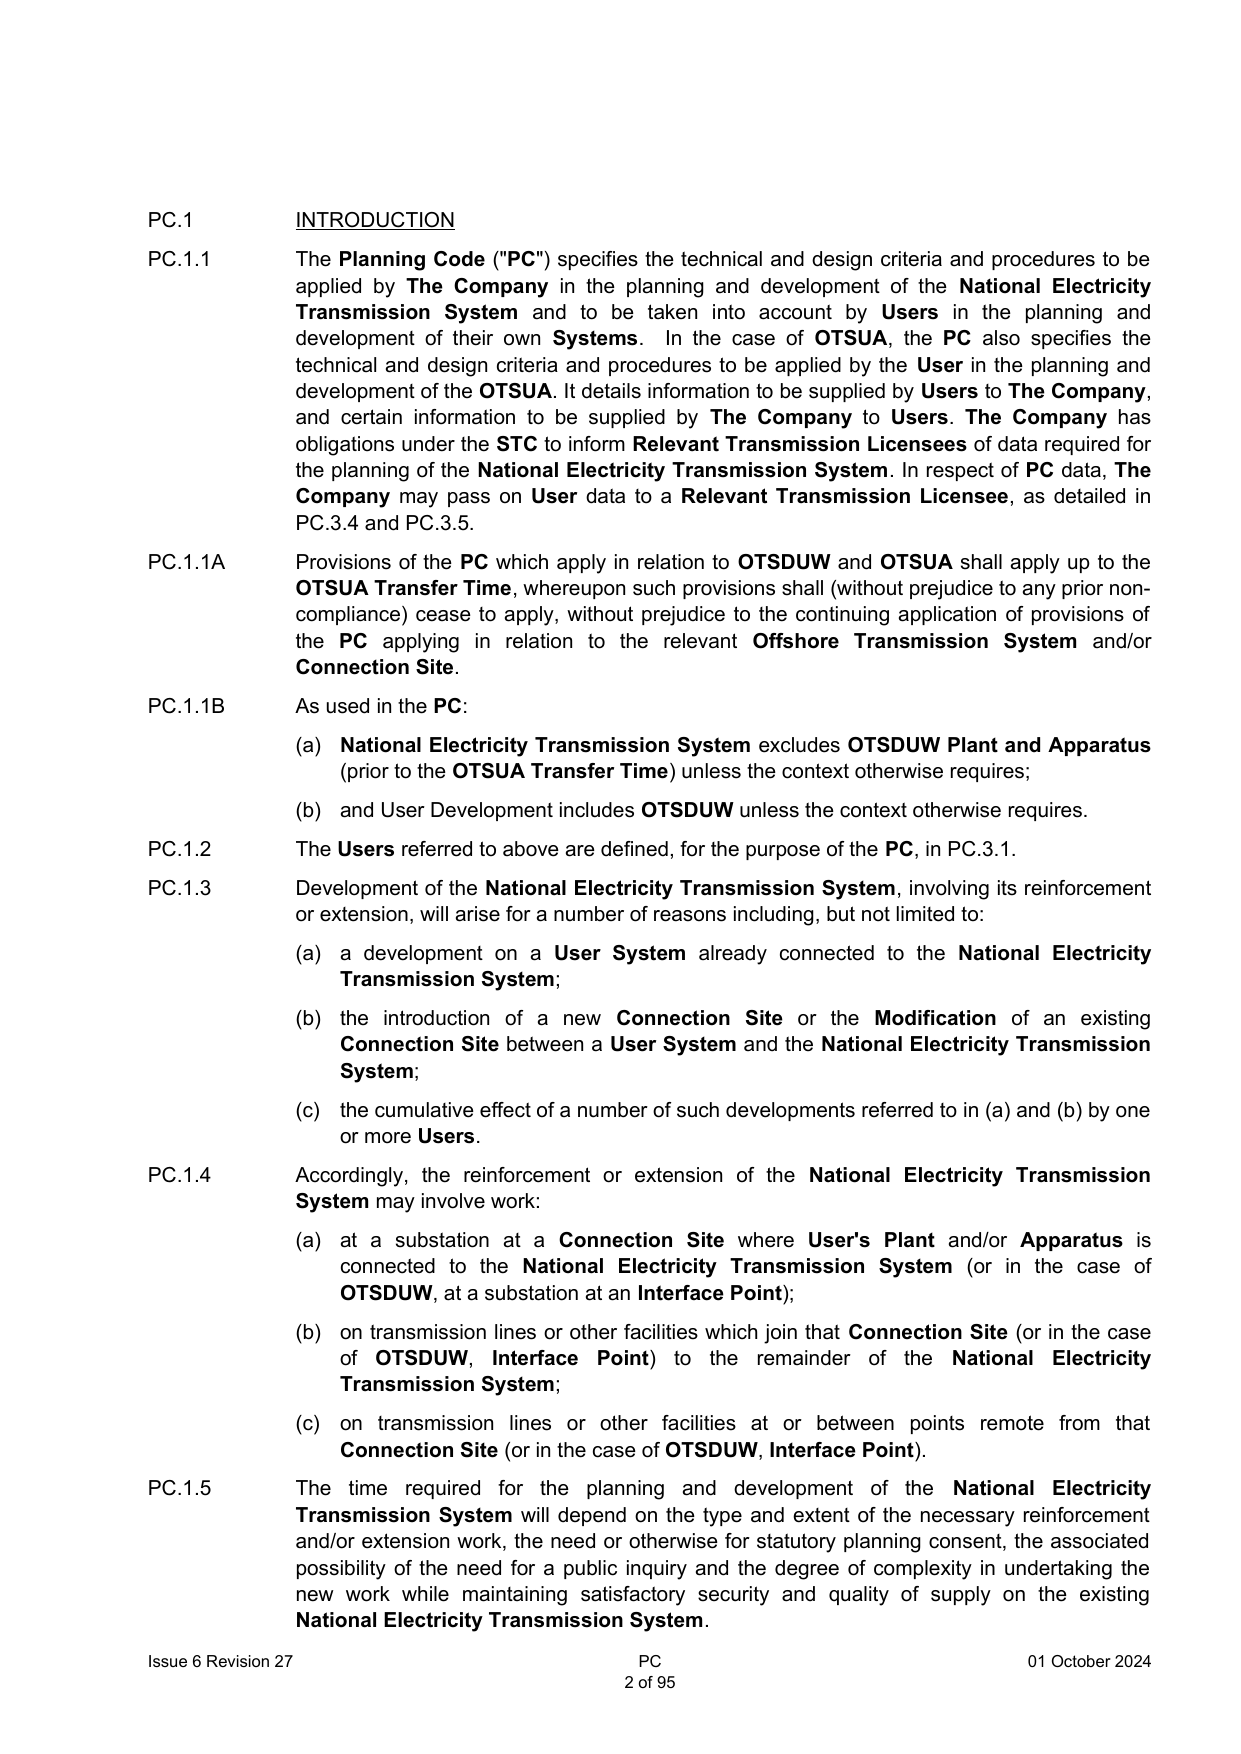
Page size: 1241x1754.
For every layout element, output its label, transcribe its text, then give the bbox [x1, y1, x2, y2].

text (b) the introduction of a new Connection Site or the Modification of an existing Connection Site between a User System and the National Electricity Transmission System; [295, 1006, 1152, 1083]
text (c) on transmission lines or other facilities at or between points remote from that Connection Site (or in the case of OTSDUW, Interface Point). [295, 1411, 1152, 1461]
text PC.1.1B As used in the PC: [148, 694, 1152, 718]
text PC.1.1 The Planning Code ("PC") specifies the technical and design criteria and procedures to be applied by The Company in the planning and development of the National Electricity Transmission System and to be taken into account by Users in the planning and development of their own Systems. In the case of OTSUA, the PC also specifies the technical and design criteria and procedures to be applied by the User in the planning and development of the OTSUA. It details information to be supplied by Users to The Company, and certain information to be supplied by The Company to Users. The Company has obligations under the STC to inform Relevant Transmission Licensees of data required for the planning of the National Electricity Transmission System. In respect of PC data, The Company may pass on User data to a Relevant Transmission Licensee, as detailed in PC.3.4 and PC.3.5. [148, 247, 1152, 534]
text (a) at a substation at a Connection Site where User's Plant and/or Apparatus is connected to the National Electricity Transmission System (or in the case of OTSDUW, at a substation at an Interface Point); [295, 1228, 1152, 1304]
text (c) the cumulative effect of a number of such developments referred to in (a) and (b) by one or more Users. [295, 1097, 1152, 1148]
text (b) and User Development includes OTSDUW unless the context otherwise requires. [295, 798, 1152, 822]
text PC.1.2 The Users referred to above are defined, for the purpose of the PC, in PC.3.1. [148, 837, 1152, 861]
text (a) a development on a User System already connected to the National Electricity Transmission System; [295, 941, 1152, 991]
text PC.1 INTRODUCTION [148, 208, 1152, 232]
text PC.1.3 Development of the National Electricity Transmission System, involving its reinforcement or extension, will arise for a number of reasons including, but not limited to: [148, 876, 1152, 926]
text (b) on transmission lines or other facilities which join that Connection Site (or in the case of OTSDUW, Interface Point) to the remainder of the National Electricity Transmission System; [295, 1319, 1152, 1396]
text (a) National Electricity Transmission System excludes OTSDUW Plant and Apparatus (prior to the OTSUA Transfer Time) unless the context otherwise requires; [295, 733, 1152, 783]
text PC.1.5 The time required for the planning and development of the National Electricity Transmission System will depend on the type and extent of the necessary reinforcement and/or extension work, the need or otherwise for statutory planning consent, the associated possibility of the need for a public inquiry and the degree of complexity in undertaking the new work while maintaining satisfactory security and quality of supply on the existing National Electricity Transmission System. [148, 1476, 1152, 1632]
text PC.1.1A Provisions of the PC which apply in relation to OTSDUW and OTSUA shall apply up to the OTSUA Transfer Time, whereupon such provisions shall (without prejudice to any prior non-compliance) cease to apply, without prejudice to the continuing application of provisions of the PC applying in relation to the relevant Offshore Transmission System and/or Connection Site. [148, 549, 1152, 679]
text PC.1.4 Accordingly, the reinforcement or extension of the National Electricity Transmission System may involve work: [148, 1163, 1152, 1213]
